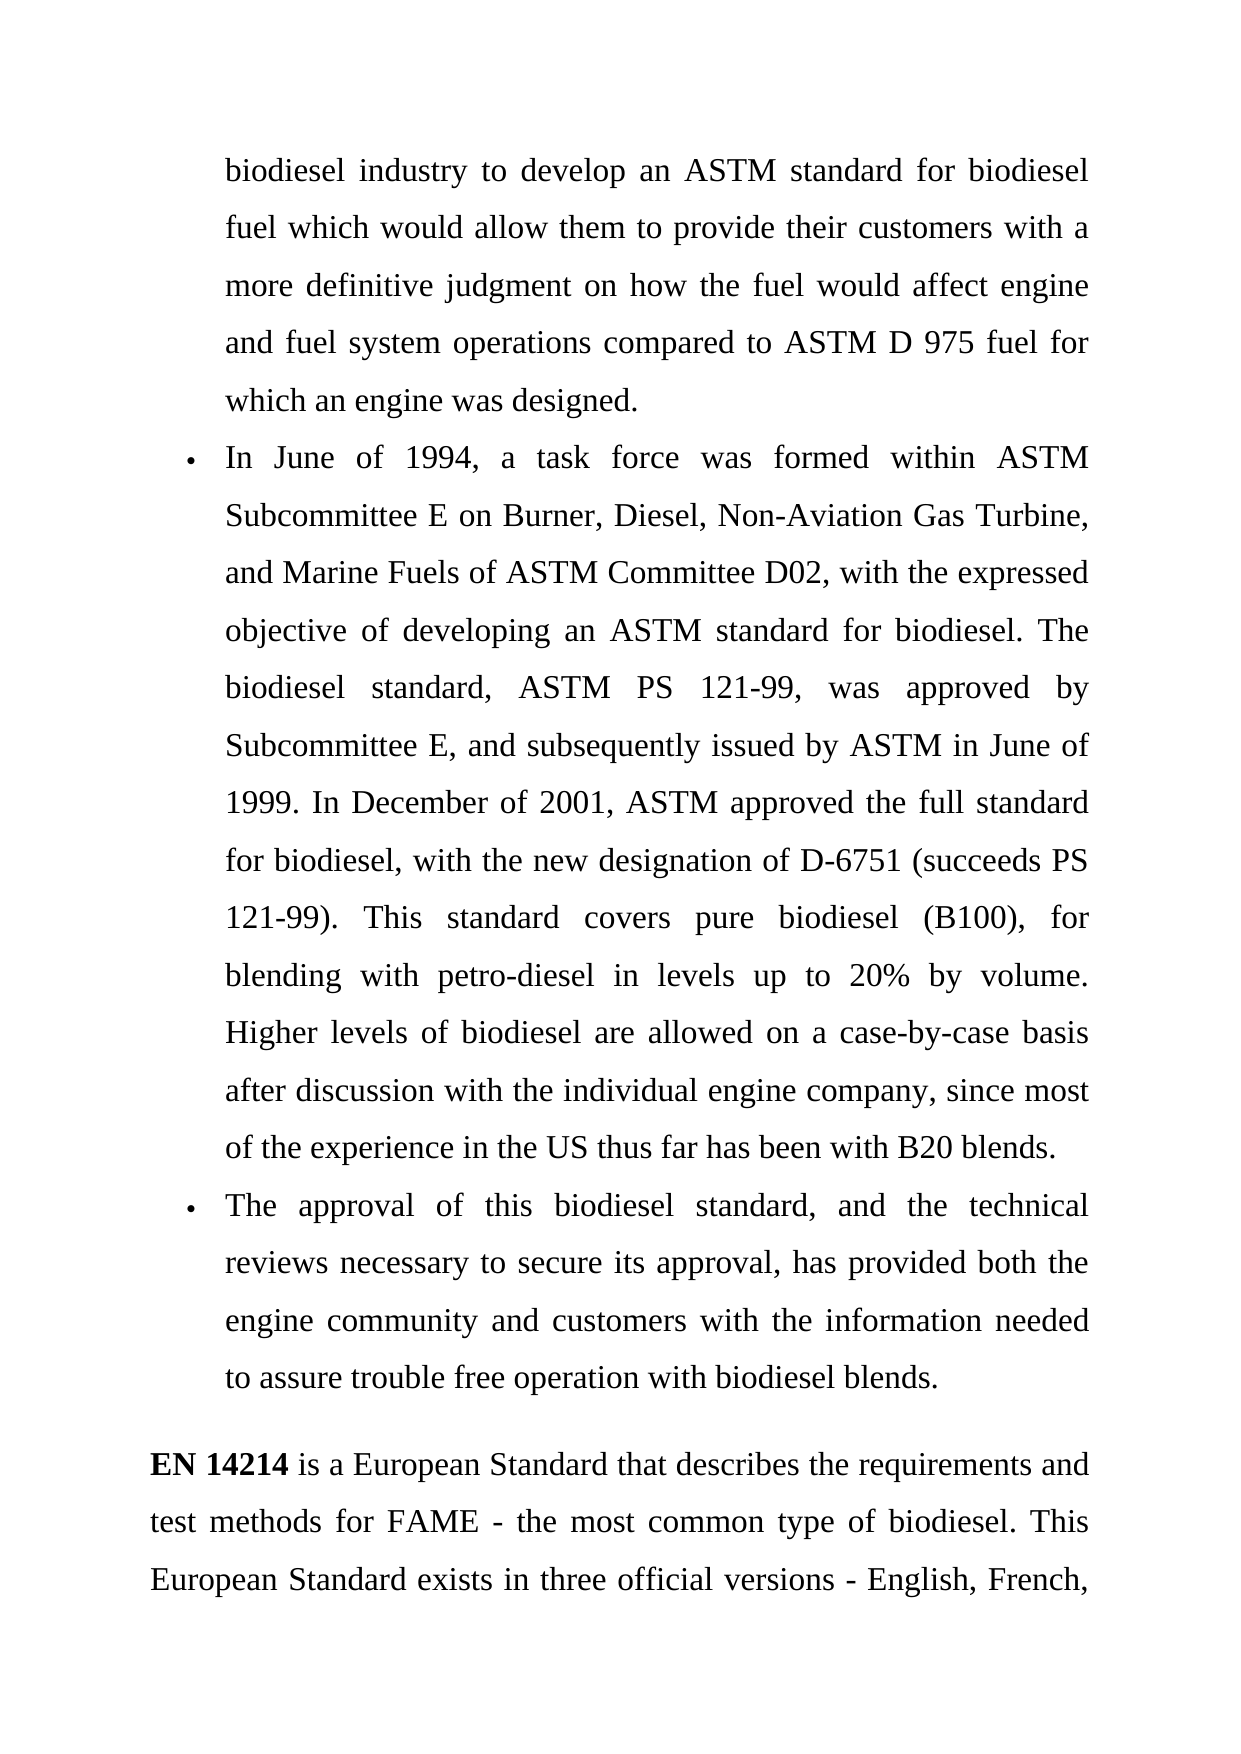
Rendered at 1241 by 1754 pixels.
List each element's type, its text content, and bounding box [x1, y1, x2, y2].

list In June of 1994, a task force was formed within ASTM Subcommittee E on Burner, Diesel, Non-Aviation Gas Turbine, and Marine Fuels of ASTM Committee D02, with the expressed objective of developing an ASTM standard for biodiesel. The biodiesel standard, ASTM PS 121-99, was approved by Subcommittee E, and subsequently issued by ASTM in June of 1999. In December of 2001, ASTM approved the full standard for biodiesel, with the new designation of D-6751 (succeeds PS 121-99). This standard covers pure biodiesel (B100), for blending with petro-diesel in levels up to 20% by volume. Higher levels of biodiesel are allowed on a case-by-case basis after discussion with the individual engine company, since most of the experience in the US thus far has been with B20 blends. [187, 467, 1090, 1195]
list The approval of this biodiesel standard, and the technical reviews necessary to secure its approval, has provided both the engine community and customers with the information needed to assure trouble free operation with biodiesel blends. [187, 1243, 1090, 1454]
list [187, 150, 1090, 418]
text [150, 1502, 1090, 1598]
